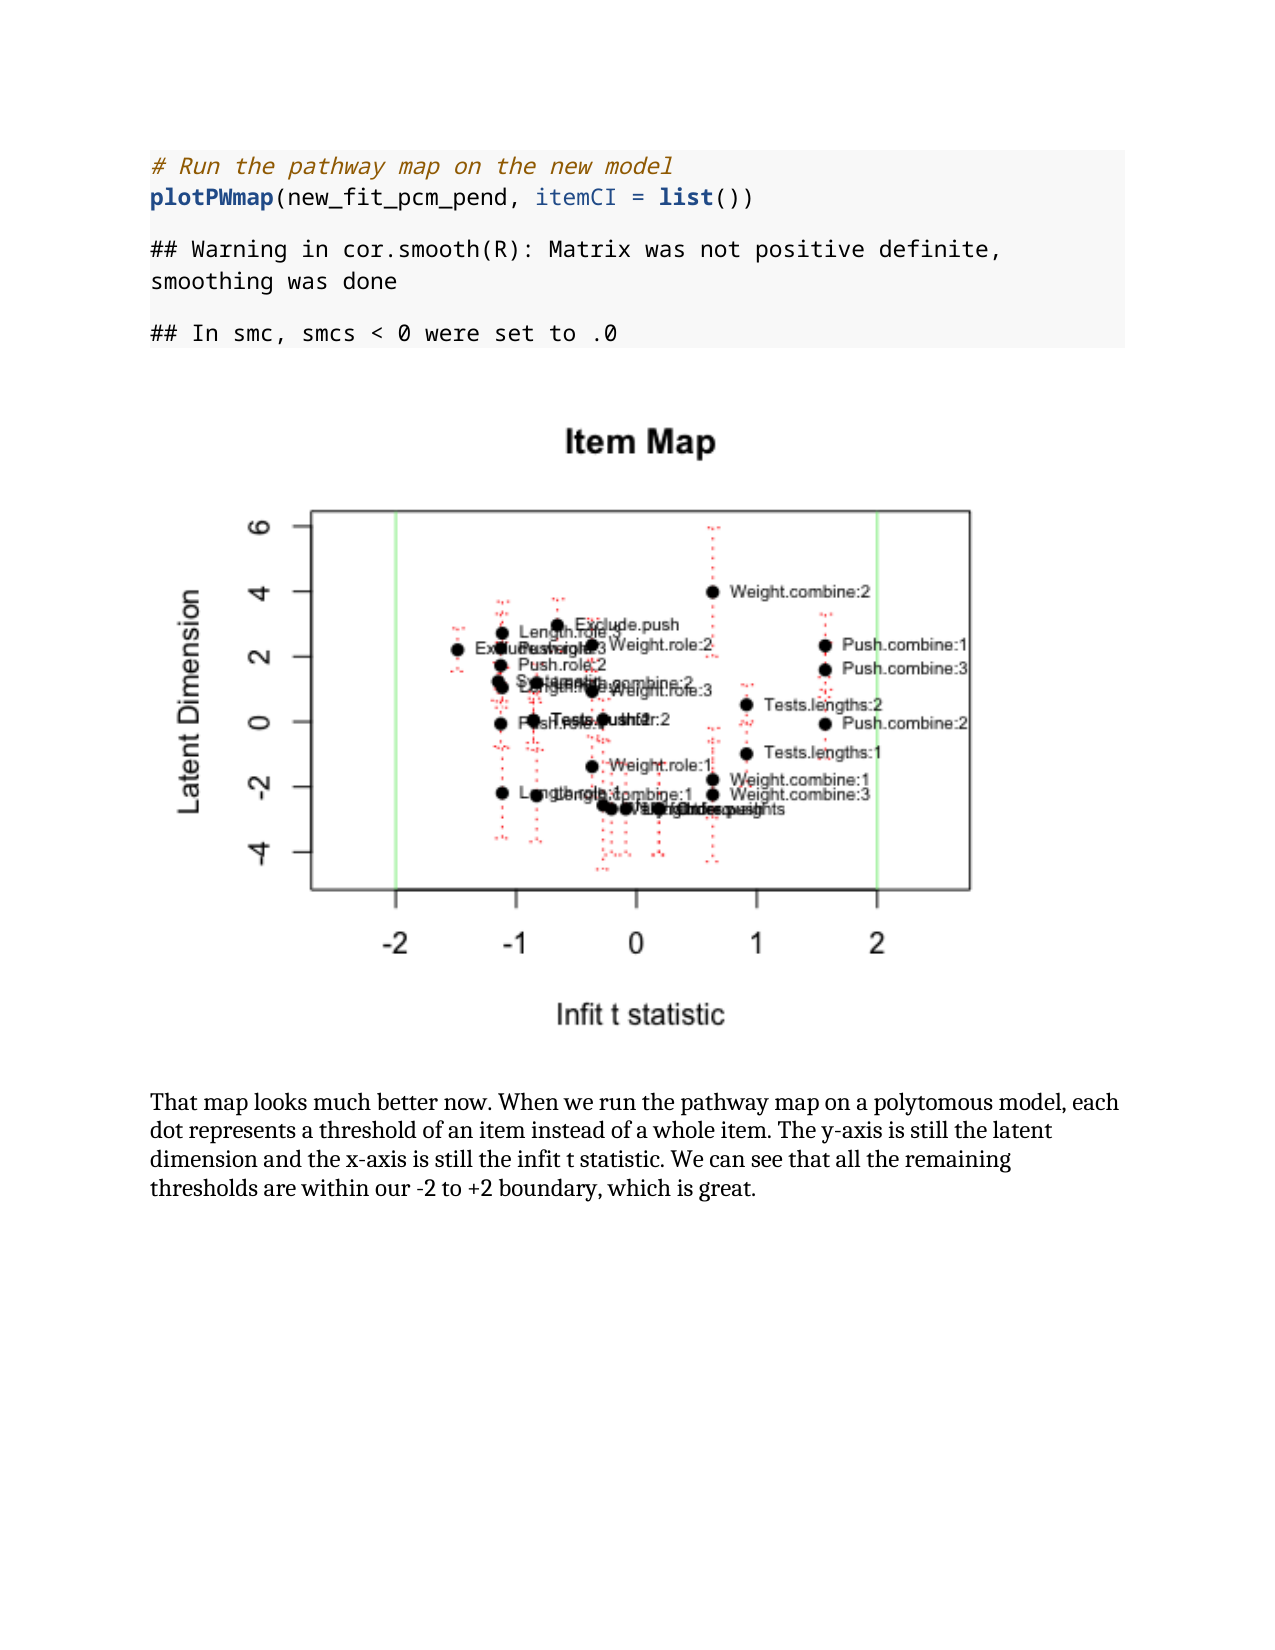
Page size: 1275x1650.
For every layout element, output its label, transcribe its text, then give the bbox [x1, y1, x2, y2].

picture [168, 368, 1044, 1069]
text That map looks much better now. When we run the pathway map on a polytomous model, each dot represents a threshold of an item instead of a whole item. The y-axis is still the latent dimension and the x-axis is still the infit t statistic. We can see that all the remaining thresholds are within our -2 to +2 boundary, which is great. [150, 1087, 1125, 1202]
text ## In smc, smcs < 0 were set to .0 [150, 317, 1125, 348]
text ## Warning in cor.smooth(R): Matrix was not positive definite, smoothing was done [150, 233, 1125, 296]
text # Run the pathway map on the new model plotPWmap(new_fit_pcm_pend, itemCI = list()) [672, 150, 1125, 212]
